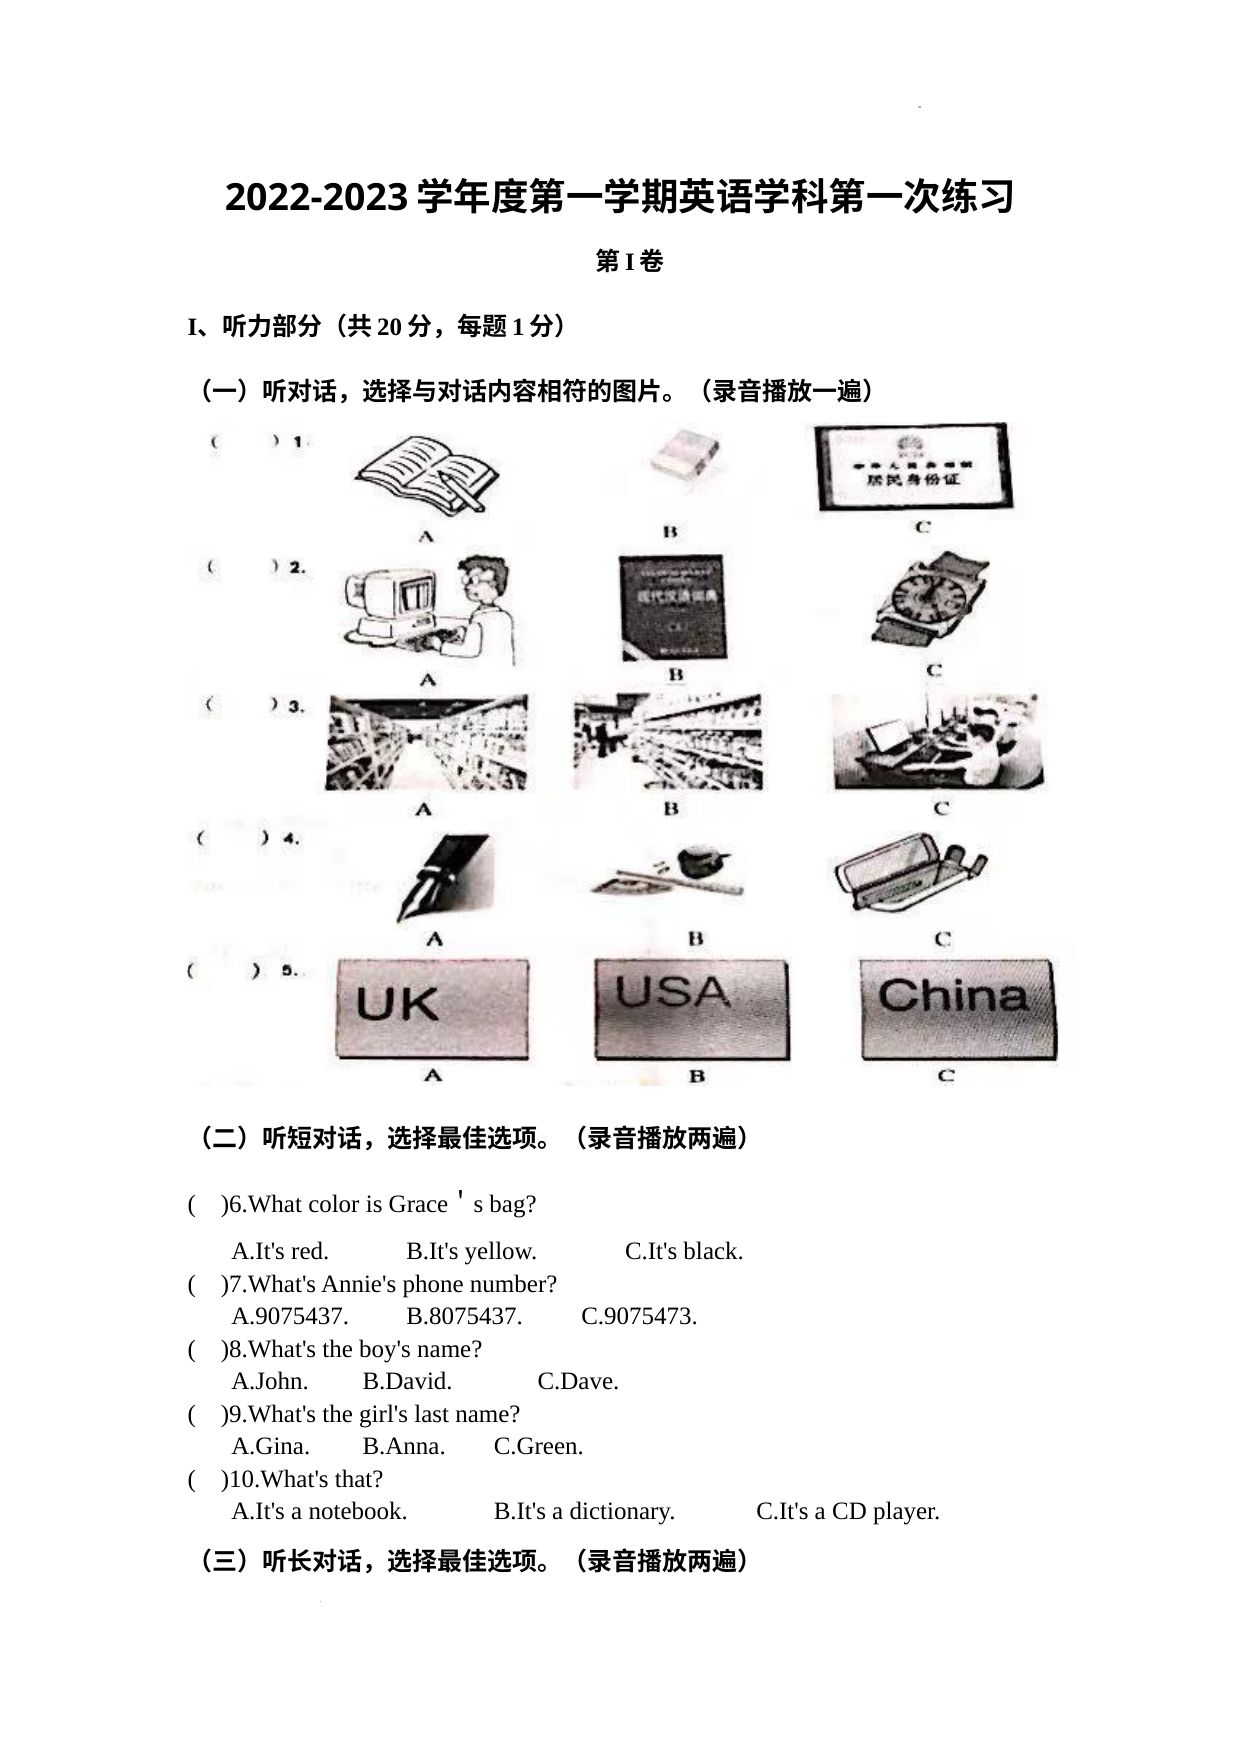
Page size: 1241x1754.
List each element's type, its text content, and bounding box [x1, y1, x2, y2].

text 2022-2023学年度第一学期英语学科第一次练习 [187, 162, 1053, 227]
picture [187, 422, 1077, 1086]
text 第I卷 [187, 227, 1053, 292]
text ( )10.What's that? [187, 1462, 1053, 1494]
text A.9075437. B.8075437. C.9075473. [187, 1299, 1053, 1332]
text ( )6.What color is Grace＇s bag? [187, 1169, 1053, 1234]
text ( )7.What's Annie's phone number? [187, 1267, 1053, 1299]
text A.It's red. B.It's yellow. C.It's black. [187, 1234, 1053, 1267]
text A.Gina. B.Anna. C.Green. [187, 1429, 1053, 1462]
text （一）听对话，选择与对话内容相符的图片。（录音播放一遍） [187, 357, 1053, 422]
text （二）听短对话，选择最佳选项。（录音播放两遍） [187, 1104, 1053, 1169]
text A.It's a notebook. B.It's a dictionary. C.It's a CD player. [187, 1494, 1053, 1527]
text I、听力部分（共20分，每题1分） [187, 292, 1053, 357]
text （三）听长对话，选择最佳选项。（录音播放两遍） [187, 1527, 1053, 1592]
text ( )9.What's the girl's last name? [187, 1397, 1053, 1429]
text ( )8.What's the boy's name? [187, 1332, 1053, 1364]
text A.John. B.David. C.Dave. [187, 1364, 1053, 1397]
